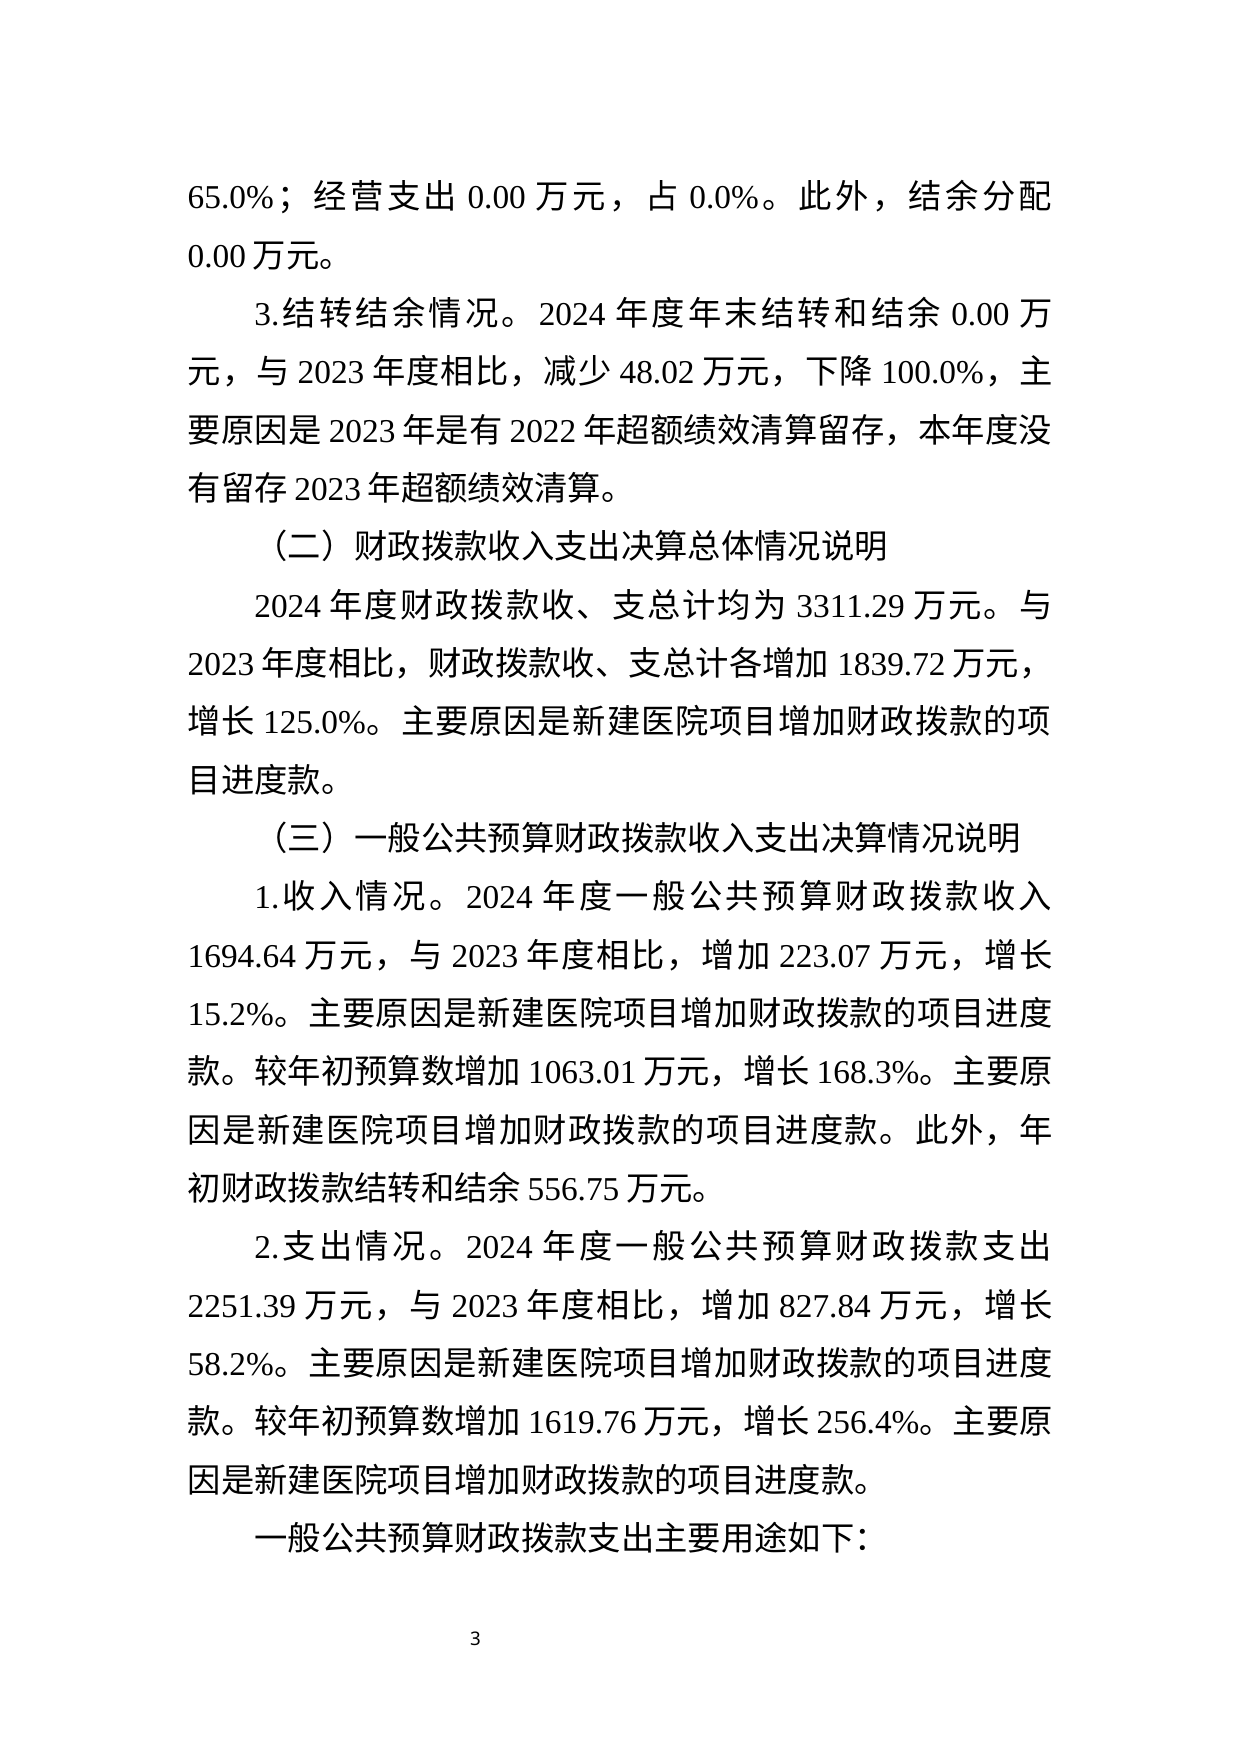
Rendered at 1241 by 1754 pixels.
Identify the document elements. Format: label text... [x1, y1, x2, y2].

text 1.收入情况。2024年度一般公共预算财政拨款收入1694.64万元，与2023年度相比，增加223.07万元，增长15.2%。主要原因是新建医院项目增加财政拨款的项目进度款。较年初预算数增加1063.01万元，增长168.3%。主要原因是新建医院项目增加财政拨款的项目进度款。此外，年初财政拨款结转和结余556.75万元。 [187, 862, 1053, 1212]
text 一般公共预算财政拨款支出主要用途如下： [187, 1504, 1053, 1562]
text 2.支出情况。2024年度一般公共预算财政拨款支出2251.39万元，与2023年度相比，增加827.84万元，增长58.2%。主要原因是新建医院项目增加财政拨款的项目进度款。较年初预算数增加1619.76万元，增长256.4%。主要原因是新建医院项目增加财政拨款的项目进度款。 [187, 1212, 1053, 1504]
text 3.结转结余情况。2024年度年末结转和结余0.00万元，与2023年度相比，减少48.02万元，下降100.0%，主要原因是2023年是有2022年超额绩效清算留存，本年度没有留存2023年超额绩效清算。 [187, 279, 1053, 512]
text （三）一般公共预算财政拨款收入支出决算情况说明 [187, 804, 1053, 862]
text （二）财政拨款收入支出决算总体情况说明 [187, 512, 1053, 570]
text 2024年度财政拨款收、支总计均为3311.29万元。与2023年度相比，财政拨款收、支总计各增加1839.72万元，增长125.0%。主要原因是新建医院项目增加财政拨款的项目进度款。 [187, 570, 1053, 804]
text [187, 162, 1053, 279]
